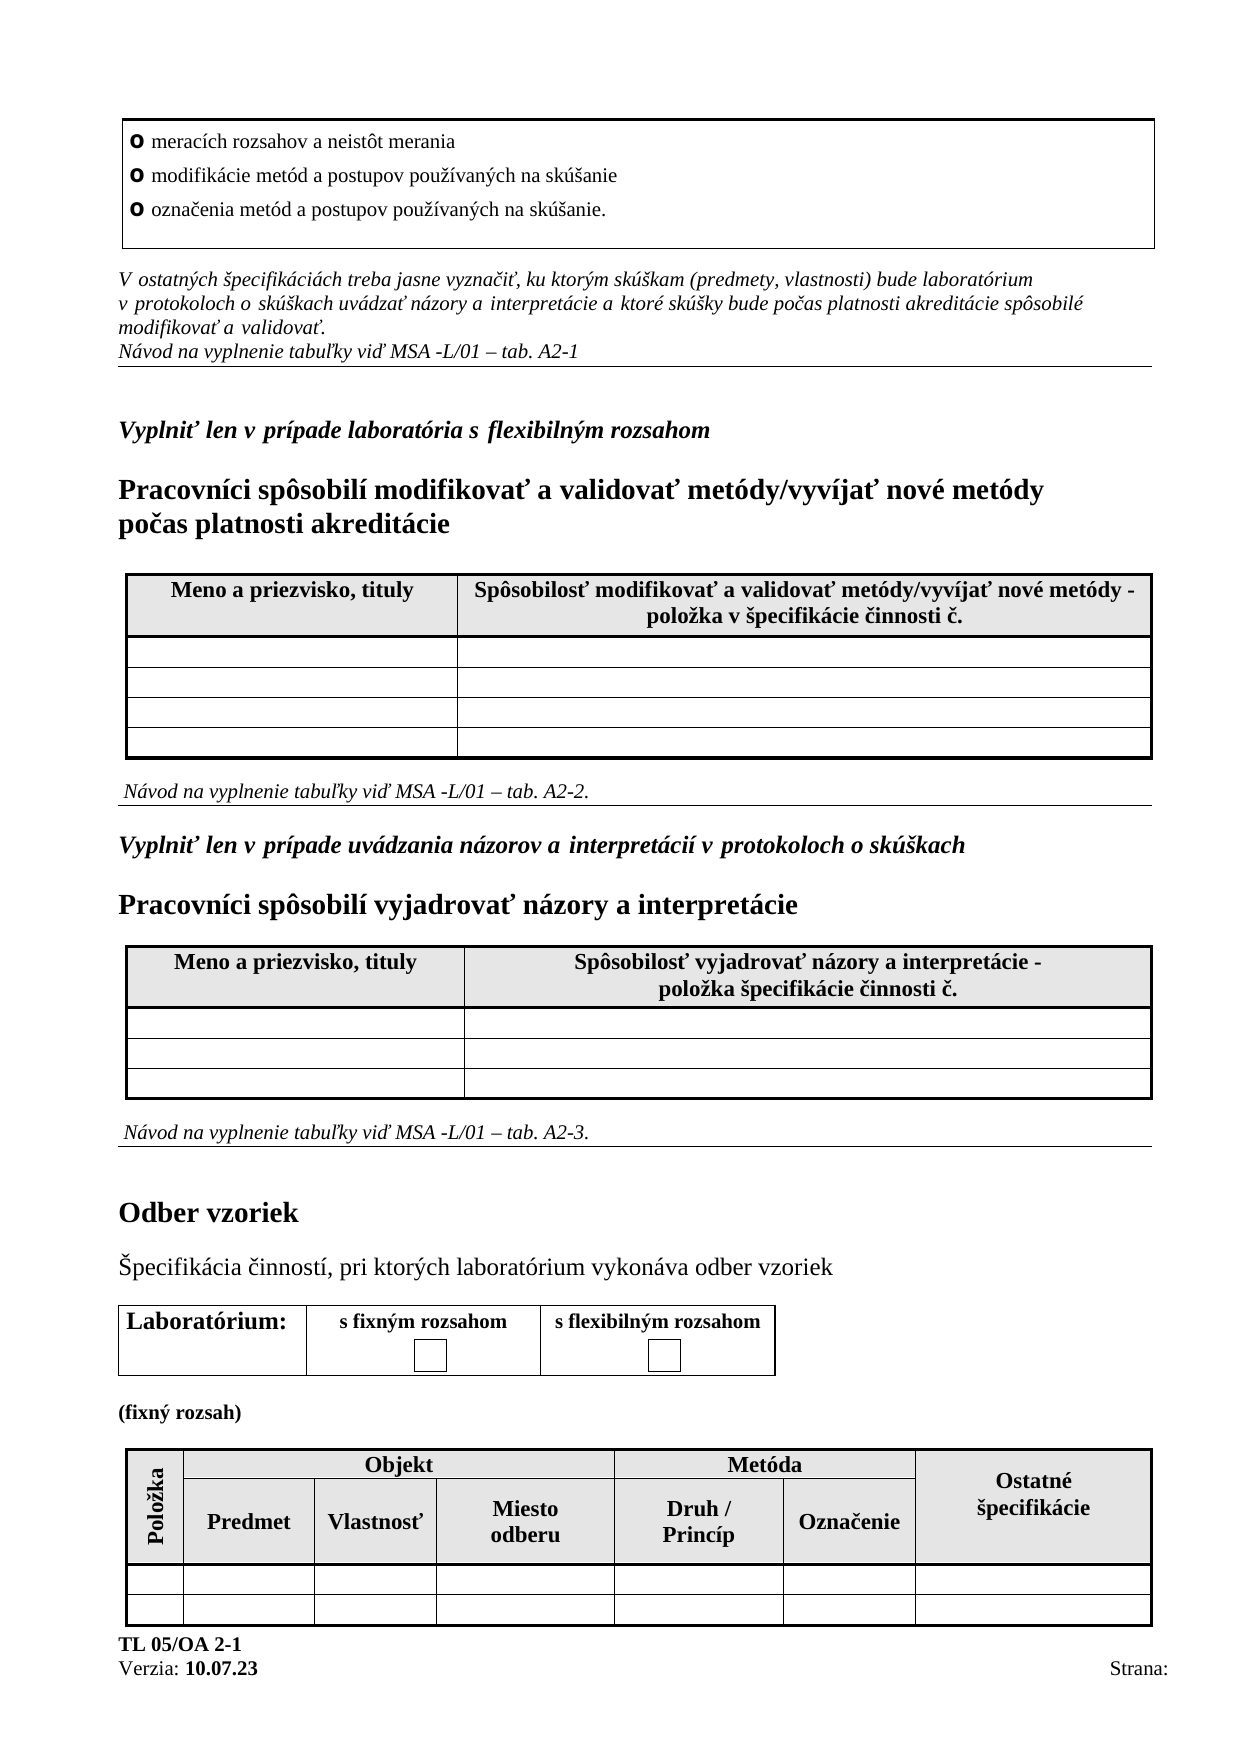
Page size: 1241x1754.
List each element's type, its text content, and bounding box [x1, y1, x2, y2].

text počas platnosti akreditácie [118, 506, 1152, 539]
text Návod na vyplnenie tabuľky viď MSA -L/01 – tab. A2-2. [118, 779, 1152, 805]
table_cell [784, 1566, 915, 1594]
table_cell Druh / Princíp [615, 1479, 783, 1562]
table_cell [541, 1335, 774, 1375]
table_cell [916, 1566, 1150, 1594]
table_cell [615, 1566, 783, 1594]
text (fixný rozsah) [118, 1400, 1152, 1424]
table_cell [465, 1039, 1150, 1067]
table_header Metóda [615, 1451, 915, 1477]
table_cell [615, 1595, 783, 1624]
table_cell [465, 1069, 1150, 1097]
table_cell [123, 121, 1154, 247]
table_cell [458, 668, 1150, 697]
table_cell Označenie [784, 1479, 915, 1562]
table_header s flexibilným rozsahom [541, 1306, 774, 1335]
table_cell [128, 1069, 464, 1097]
table_cell [458, 728, 1150, 756]
text Návod na vyplnenie tabuľky viď MSA -L/01 – tab. A2-1 [118, 339, 1152, 366]
table_cell Predmet [184, 1479, 314, 1562]
table_cell [128, 1039, 464, 1067]
table_header Spôsobilosť modifikovať a validovať metódy/vyvíjať nové metódy -položka v špecifikácie činnosti č. [458, 576, 1150, 635]
text Návod na vyplnenie tabuľky viď MSA -L/01 – tab. A2-3. [118, 1119, 1152, 1146]
table_cell [437, 1566, 614, 1594]
table_cell Vlastnosť [315, 1479, 436, 1562]
table_cell [128, 1595, 183, 1624]
table_cell [437, 1595, 614, 1624]
table_cell [315, 1566, 436, 1594]
table_cell [916, 1595, 1150, 1624]
table_header Laboratórium: [119, 1306, 306, 1335]
table_cell [128, 1566, 183, 1594]
table_cell Miesto odberu [437, 1479, 614, 1562]
table_cell [315, 1595, 436, 1624]
text Pracovníci spôsobilí modifikovať a validovať metódy/vyvíjať nové metódy [118, 472, 1152, 506]
table_cell [128, 638, 457, 667]
table_header Meno a priezvisko, tituly [128, 948, 464, 1006]
table_header Objekt [184, 1451, 614, 1477]
table_cell [128, 1009, 464, 1038]
table_cell [458, 698, 1150, 727]
table_header Meno a priezvisko, tituly [128, 576, 457, 635]
text Odber vzoriek [118, 1195, 1152, 1228]
table_cell [119, 1335, 306, 1375]
text Pracovníci spôsobilí vyjadrovať názory a interpretácie [118, 887, 1152, 921]
table_header Položka [128, 1451, 183, 1562]
text Špecifikácia činností, pri ktorých laboratórium vykonáva odber vzoriek [118, 1252, 1152, 1281]
text V ostatných špecifikáciách treba jasne vyznačiť, ku ktorým skúškam (predmety, vlastnosti) bude laboratórium v protokoloch o skúškach uvádzať názory a interpretácie a ktoré skúšky bude počas platnosti akreditácie spôsobilé modifikovať a validovať. [118, 267, 1152, 339]
table_header s fixným rozsahom [307, 1306, 540, 1335]
table_cell [184, 1595, 314, 1624]
table_cell [128, 728, 457, 756]
text Vyplniť len v prípade laboratória s flexibilným rozsahom [118, 415, 1152, 443]
table_cell [465, 1009, 1150, 1038]
table_cell [184, 1566, 314, 1594]
table_cell [784, 1595, 915, 1624]
table_cell [458, 638, 1150, 667]
table_cell [128, 668, 457, 697]
table_cell [128, 698, 457, 727]
table_header Ostatné špecifikácie [916, 1451, 1150, 1562]
text Vyplniť len v prípade uvádzania názorov a interpretácií v protokoloch o skúškach [118, 830, 1152, 859]
table_cell [307, 1335, 540, 1375]
table_header Spôsobilosť vyjadrovať názory a interpretácie - položka špecifikácie činnosti č. [465, 948, 1150, 1006]
